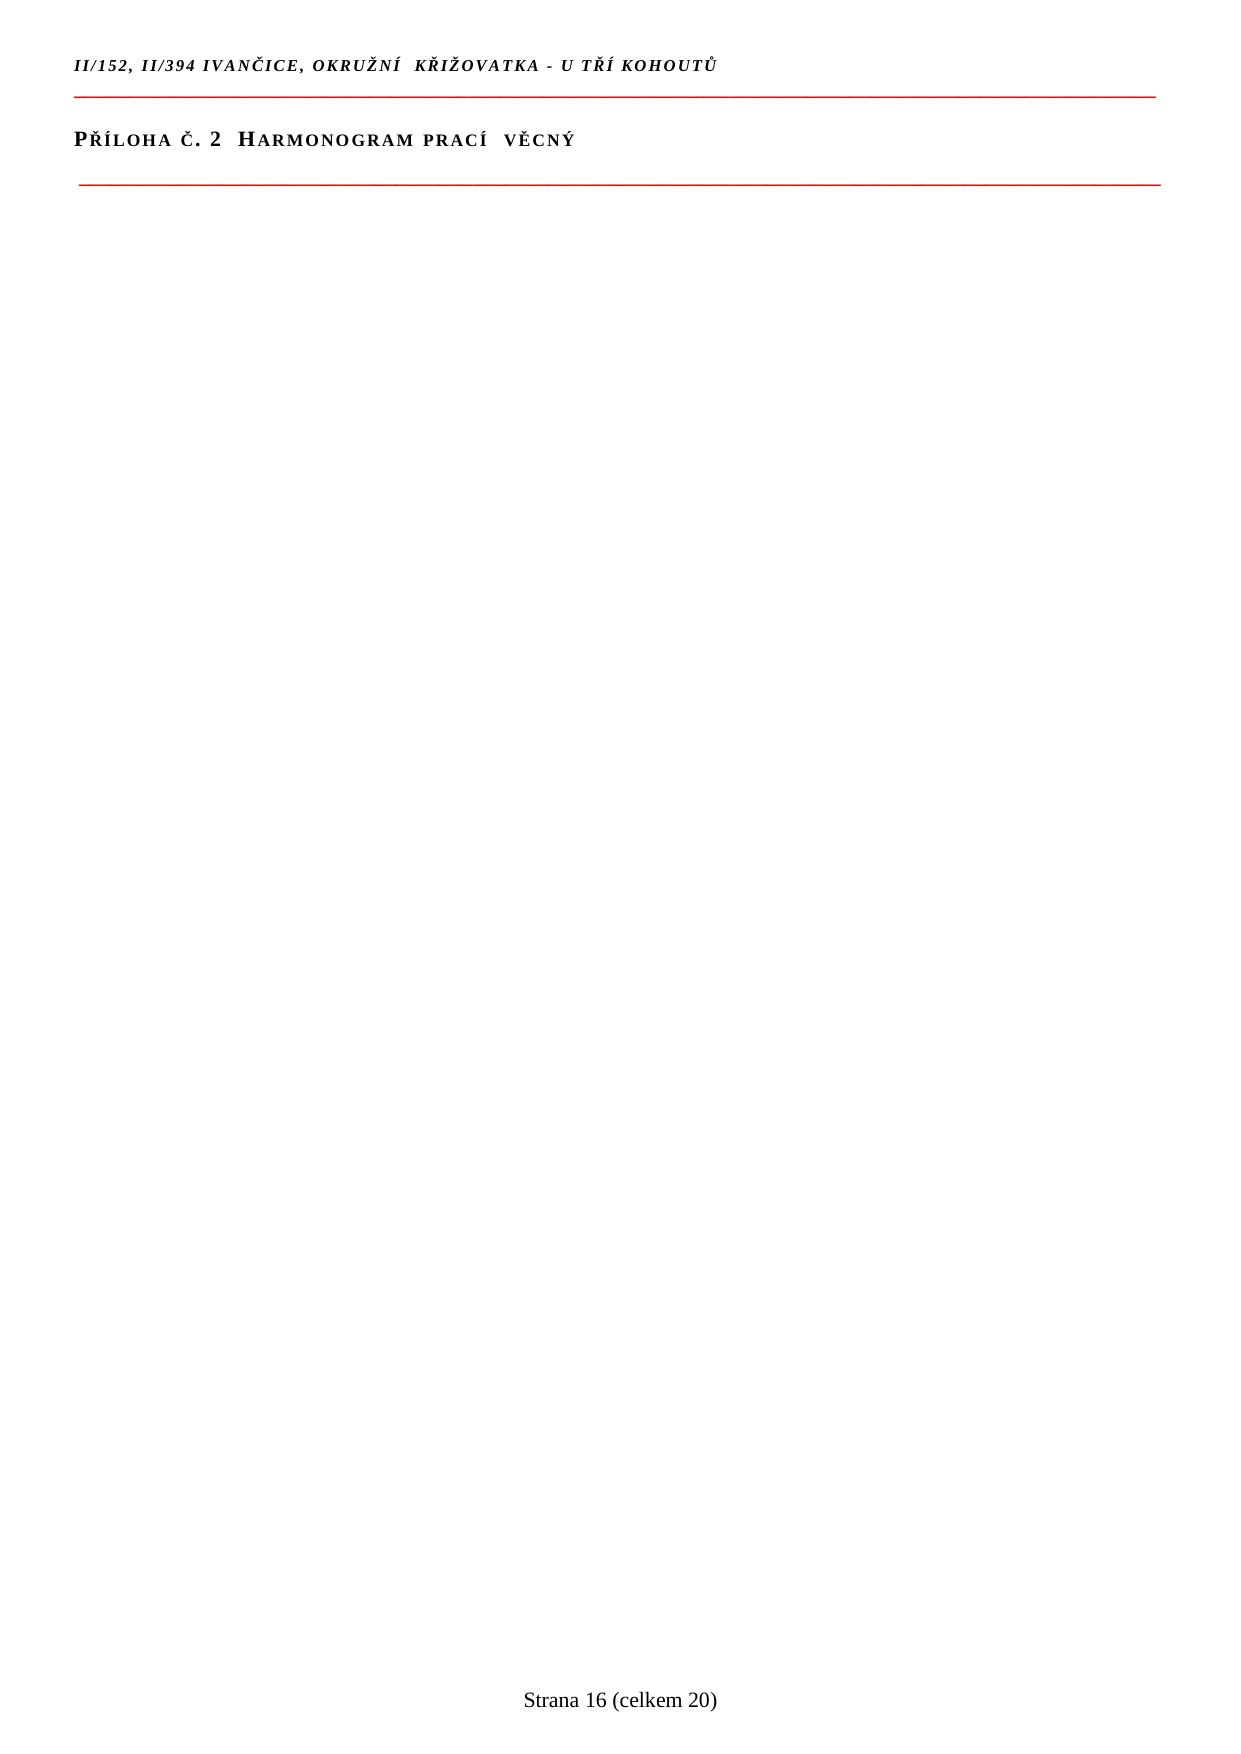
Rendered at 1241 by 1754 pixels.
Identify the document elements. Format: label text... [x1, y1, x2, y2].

text Příloha č. 2 Harmonogram prací věcný [74, 126, 1167, 151]
text ___________________________________________________________________________________________________ [74, 163, 1167, 189]
